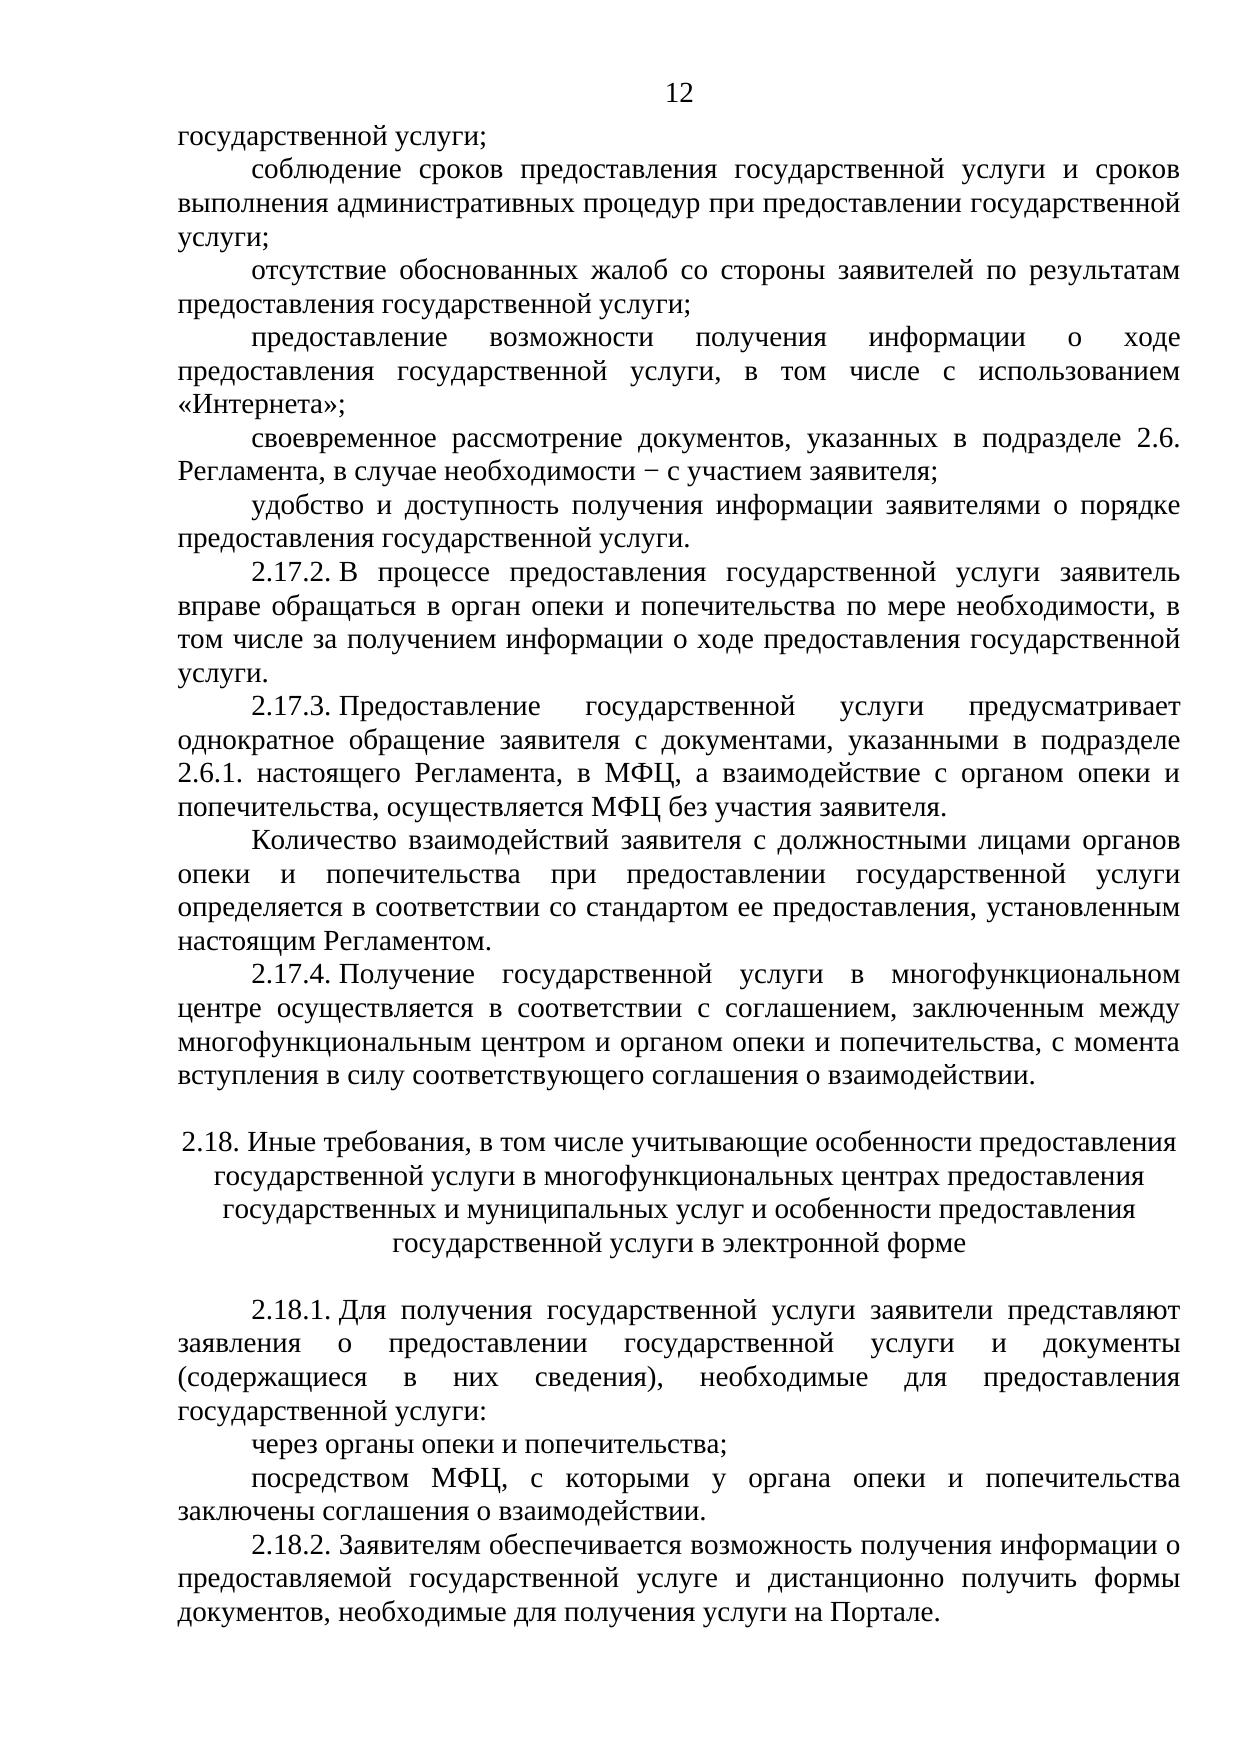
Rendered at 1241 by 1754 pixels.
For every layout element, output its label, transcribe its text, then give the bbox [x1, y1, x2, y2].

text 2.18.1. Для получения государственной услуги заявители представляют заявления о предоставлении государственной услуги и документы (содержащиеся в них сведения), необходимые для предоставления государственной услуги: [177, 1292, 1181, 1426]
text отсутствие обоснованных жалоб со стороны заявителей по результатам предоставления государственной услуги; [177, 252, 1181, 319]
text 2.18.2. Заявителям обеспечивается возможность получения информации о предоставляемой государственной услуге и дистанционно получить формы документов, необходимые для получения услуги на Портале. [177, 1527, 1181, 1627]
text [177, 118, 1181, 152]
text Количество взаимодействий заявителя с должностными лицами органов опеки и попечительства при предоставлении государственной услуги определяется в соответствии со стандартом ее предоставления, установленным настоящим Регламентом. [177, 822, 1181, 957]
text 2.18. Иные требования, в том числе учитывающие особенности предоставления государственной услуги в многофункциональных центрах предоставления государственных и муниципальных услуг и особенности предоставления [177, 1124, 1181, 1225]
text соблюдение сроков предоставления государственной услуги и сроков выполнения административных процедур при предоставлении государственной услуги; [177, 152, 1181, 252]
text 2.17.4. Получение государственной услуги в многофункциональном центре осуществляется в соответствии с соглашением, заключенным между многофункциональным центром и органом опеки и попечительства, с момента вступления в силу соответствующего соглашения о взаимодействии. [177, 957, 1181, 1091]
text удобство и доступность получения информации заявителями о порядке предоставления государственной услуги. [177, 487, 1181, 554]
text своевременное рассмотрение документов, указанных в подразделе 2.6. Регламента, в случае необходимости − с участием заявителя; [177, 420, 1181, 487]
text предоставление возможности получения информации о ходе предоставления государственной услуги, в том числе с использованием «Интернета»; [177, 319, 1181, 420]
text через органы опеки и попечительства; [177, 1426, 1181, 1460]
text посредством МФЦ, с которыми у органа опеки и попечительства заключены соглашения о взаимодействии. [177, 1460, 1181, 1527]
text 2.17.2. В процессе предоставления государственной услуги заявитель вправе обращаться в орган опеки и попечительства по мере необходимости, в том числе за получением информации о ходе предоставления государственной услуги. [177, 554, 1181, 688]
text государственной услуги в электронной форме [177, 1225, 1181, 1258]
text 2.17.3. Предоставление государственной услуги предусматривает однократное обращение заявителя с документами, указанными в подразделе 2.6.1. настоящего Регламента, в МФЦ, а взаимодействие с органом опеки и попечительства, осуществляется МФЦ без участия заявителя. [177, 688, 1181, 822]
